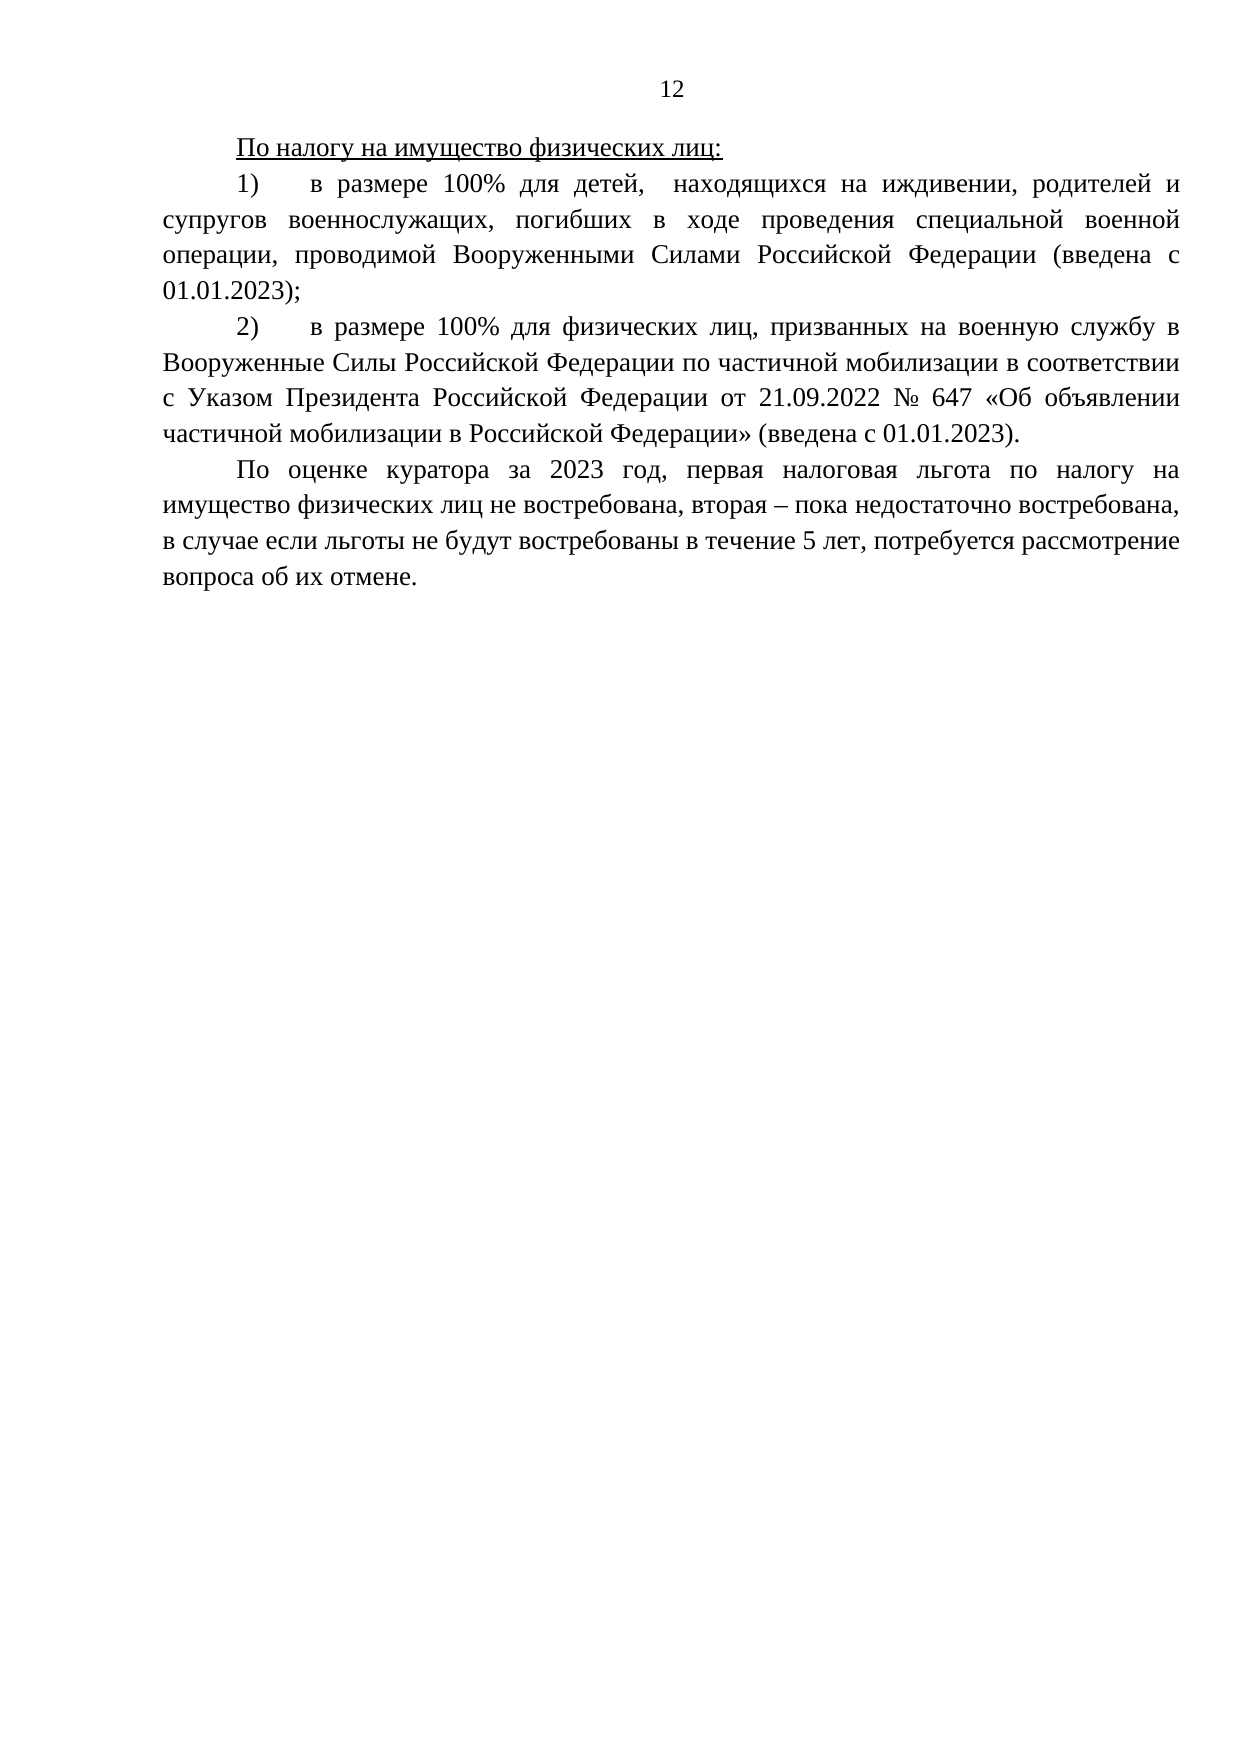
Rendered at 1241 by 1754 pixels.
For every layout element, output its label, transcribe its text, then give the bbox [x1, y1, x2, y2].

list По оценке куратора за 2023 год, первая налоговая льгота по налогу на имущество физических лиц не востребована, вторая – пока недостаточно востребована, в случае если льготы не будут востребованы в течение 5 лет, потребуется рассмотрение вопроса об их отмене. [162, 453, 1181, 591]
list По налогу на имущество физических лиц: [162, 131, 1181, 162]
